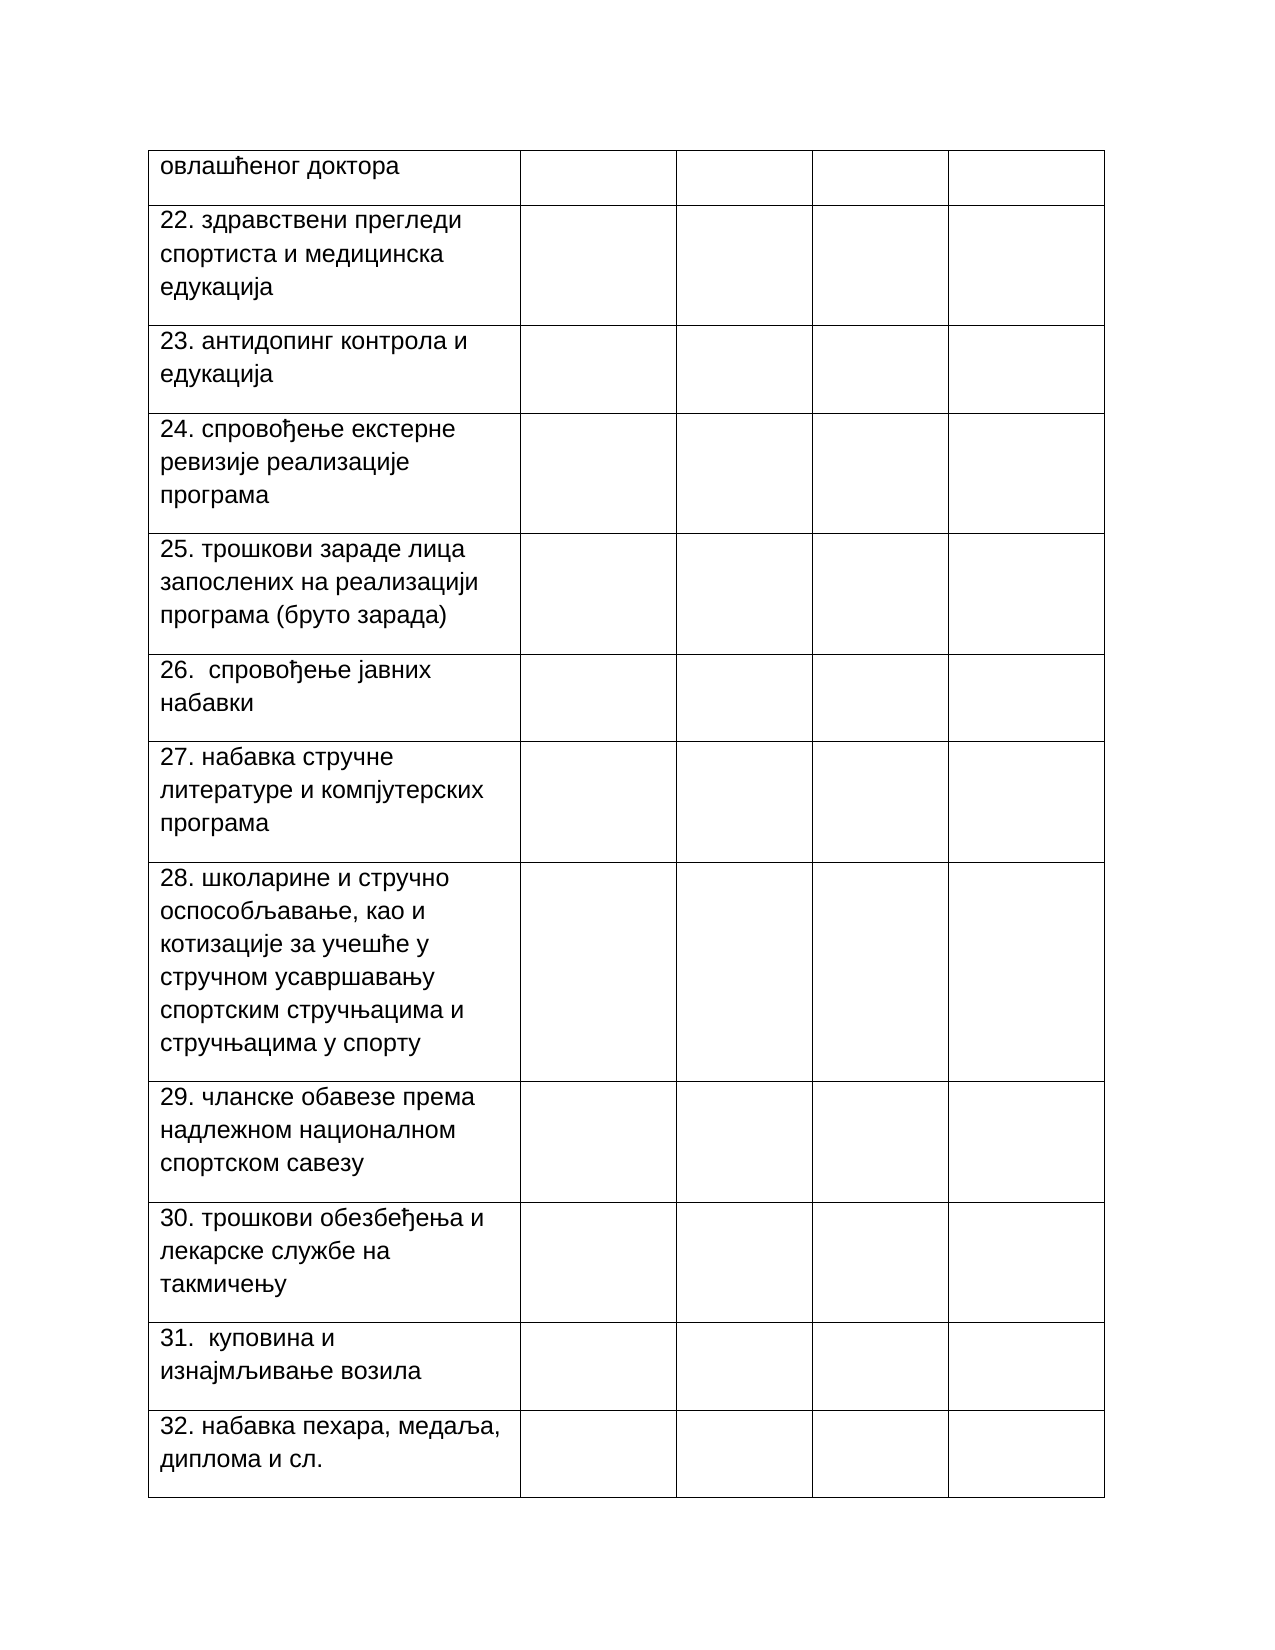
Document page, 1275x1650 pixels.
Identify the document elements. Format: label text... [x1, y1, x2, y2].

table_cell [677, 1323, 812, 1410]
table_cell [949, 151, 1104, 204]
table_cell [521, 655, 676, 741]
table_cell [677, 655, 812, 741]
table_cell [521, 534, 676, 653]
table_cell [521, 326, 676, 412]
table_cell [677, 414, 812, 533]
table_cell [521, 151, 676, 204]
table_cell [813, 1082, 948, 1202]
table_cell [677, 326, 812, 412]
table_cell [521, 1323, 676, 1410]
table_cell [813, 742, 948, 862]
table_cell 28. школарине и стручно оспособљавање, као и котизације за учешће у стручном усавршавању спортским стручњацима и стручњацима у спорту [149, 863, 520, 1081]
table_cell 30. трошкови обезбеђења и лекарске службе на такмичењу [149, 1203, 520, 1322]
table_cell [949, 1203, 1104, 1322]
table_cell [813, 1203, 948, 1322]
table_cell [677, 742, 812, 862]
table_cell [949, 863, 1104, 1081]
table_cell [949, 1323, 1104, 1410]
table_cell [677, 151, 812, 204]
table_cell [813, 206, 948, 325]
table_cell [677, 863, 812, 1081]
table_cell 25. трошкови зараде лица запослених на реализацији програма (бруто зарада) [149, 534, 520, 653]
table_cell [813, 1411, 948, 1497]
table_cell 31. куповина и изнајмљивање возила [149, 1323, 520, 1410]
table_cell 24. спровођење екстерне ревизије реализације програма [149, 414, 520, 533]
table_cell 26. спровођење јавних набавки [149, 655, 520, 741]
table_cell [149, 151, 520, 204]
table_cell 27. набавка стручне литературе и компјутерских програма [149, 742, 520, 862]
table_cell [521, 414, 676, 533]
table_cell [813, 534, 948, 653]
table_cell [949, 534, 1104, 653]
table_cell [521, 863, 676, 1081]
table_cell [521, 742, 676, 862]
table_cell [677, 1203, 812, 1322]
table_cell [949, 1411, 1104, 1497]
table_cell [813, 1323, 948, 1410]
table_cell [813, 151, 948, 204]
table_cell [949, 206, 1104, 325]
table_cell [677, 1411, 812, 1497]
table_cell [521, 1082, 676, 1202]
table_cell [813, 863, 948, 1081]
table_cell [949, 326, 1104, 412]
table_cell [949, 655, 1104, 741]
table_cell [813, 326, 948, 412]
table_cell 32. набавка пехара, медаља, диплома и сл. [149, 1411, 520, 1497]
table_cell [949, 414, 1104, 533]
table_cell [949, 742, 1104, 862]
table_cell [677, 534, 812, 653]
table_cell [521, 1203, 676, 1322]
table_cell 29. чланске обавезе према надлежном националном спортском савезу [149, 1082, 520, 1202]
table_cell [677, 1082, 812, 1202]
table_cell [521, 1411, 676, 1497]
table_cell 22. здравствени прегледи спортиста и медицинска едукација [149, 206, 520, 325]
table_cell 23. антидопинг контрола и едукација [149, 326, 520, 412]
table_cell [949, 1082, 1104, 1202]
table_cell [813, 655, 948, 741]
table_cell [813, 414, 948, 533]
table_cell [677, 206, 812, 325]
table_cell [521, 206, 676, 325]
